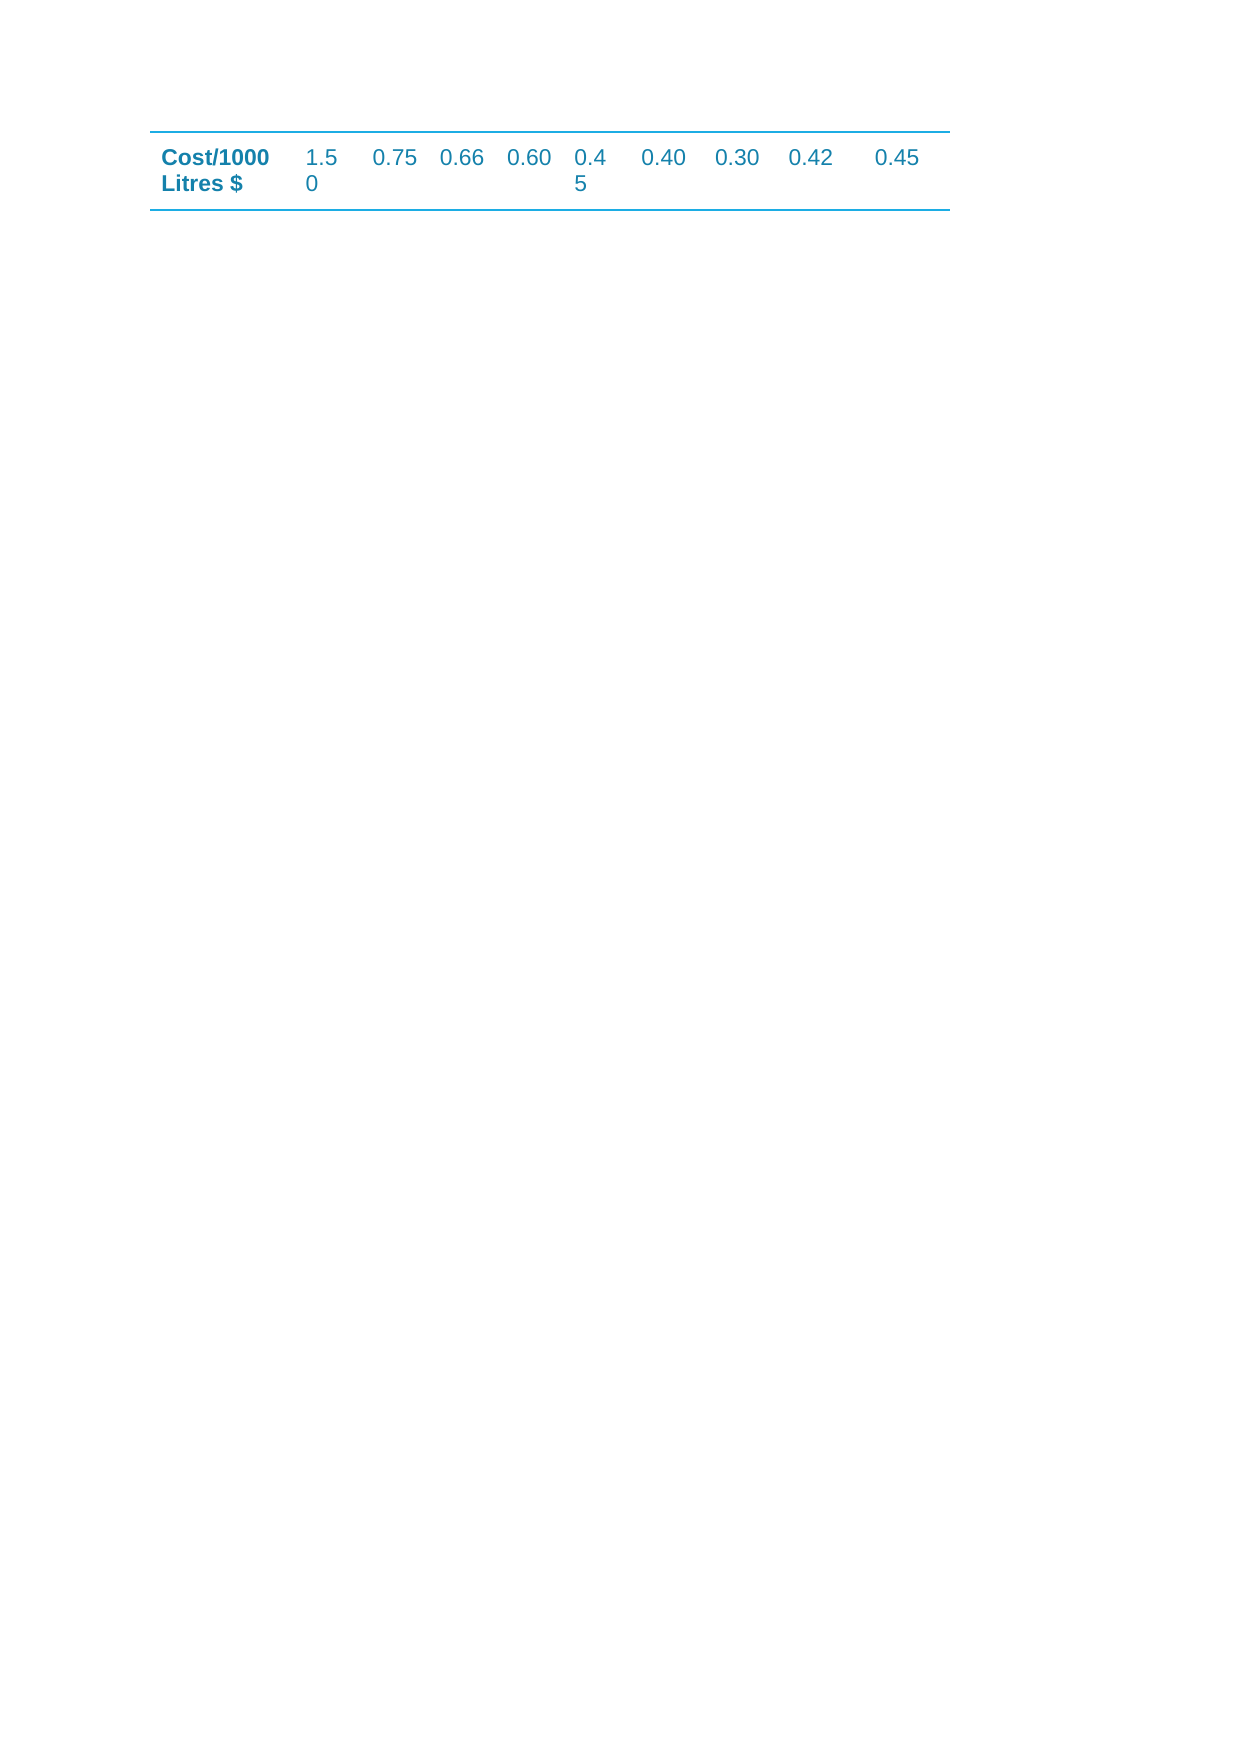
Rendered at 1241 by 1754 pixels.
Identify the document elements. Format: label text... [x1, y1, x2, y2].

table_cell 0.60 [496, 133, 563, 209]
table_cell 0.30 [704, 133, 777, 209]
table_cell 0.40 [630, 133, 703, 209]
table_cell 0.75 [361, 133, 428, 209]
table_cell Cost/1000 Litres $ [150, 133, 294, 209]
table_cell 1.50 [294, 133, 361, 209]
table_cell 0.45 [563, 133, 630, 209]
table_cell 0.66 [428, 133, 496, 209]
table_cell 0.45 [863, 133, 949, 209]
table_cell 0.42 [777, 133, 863, 209]
